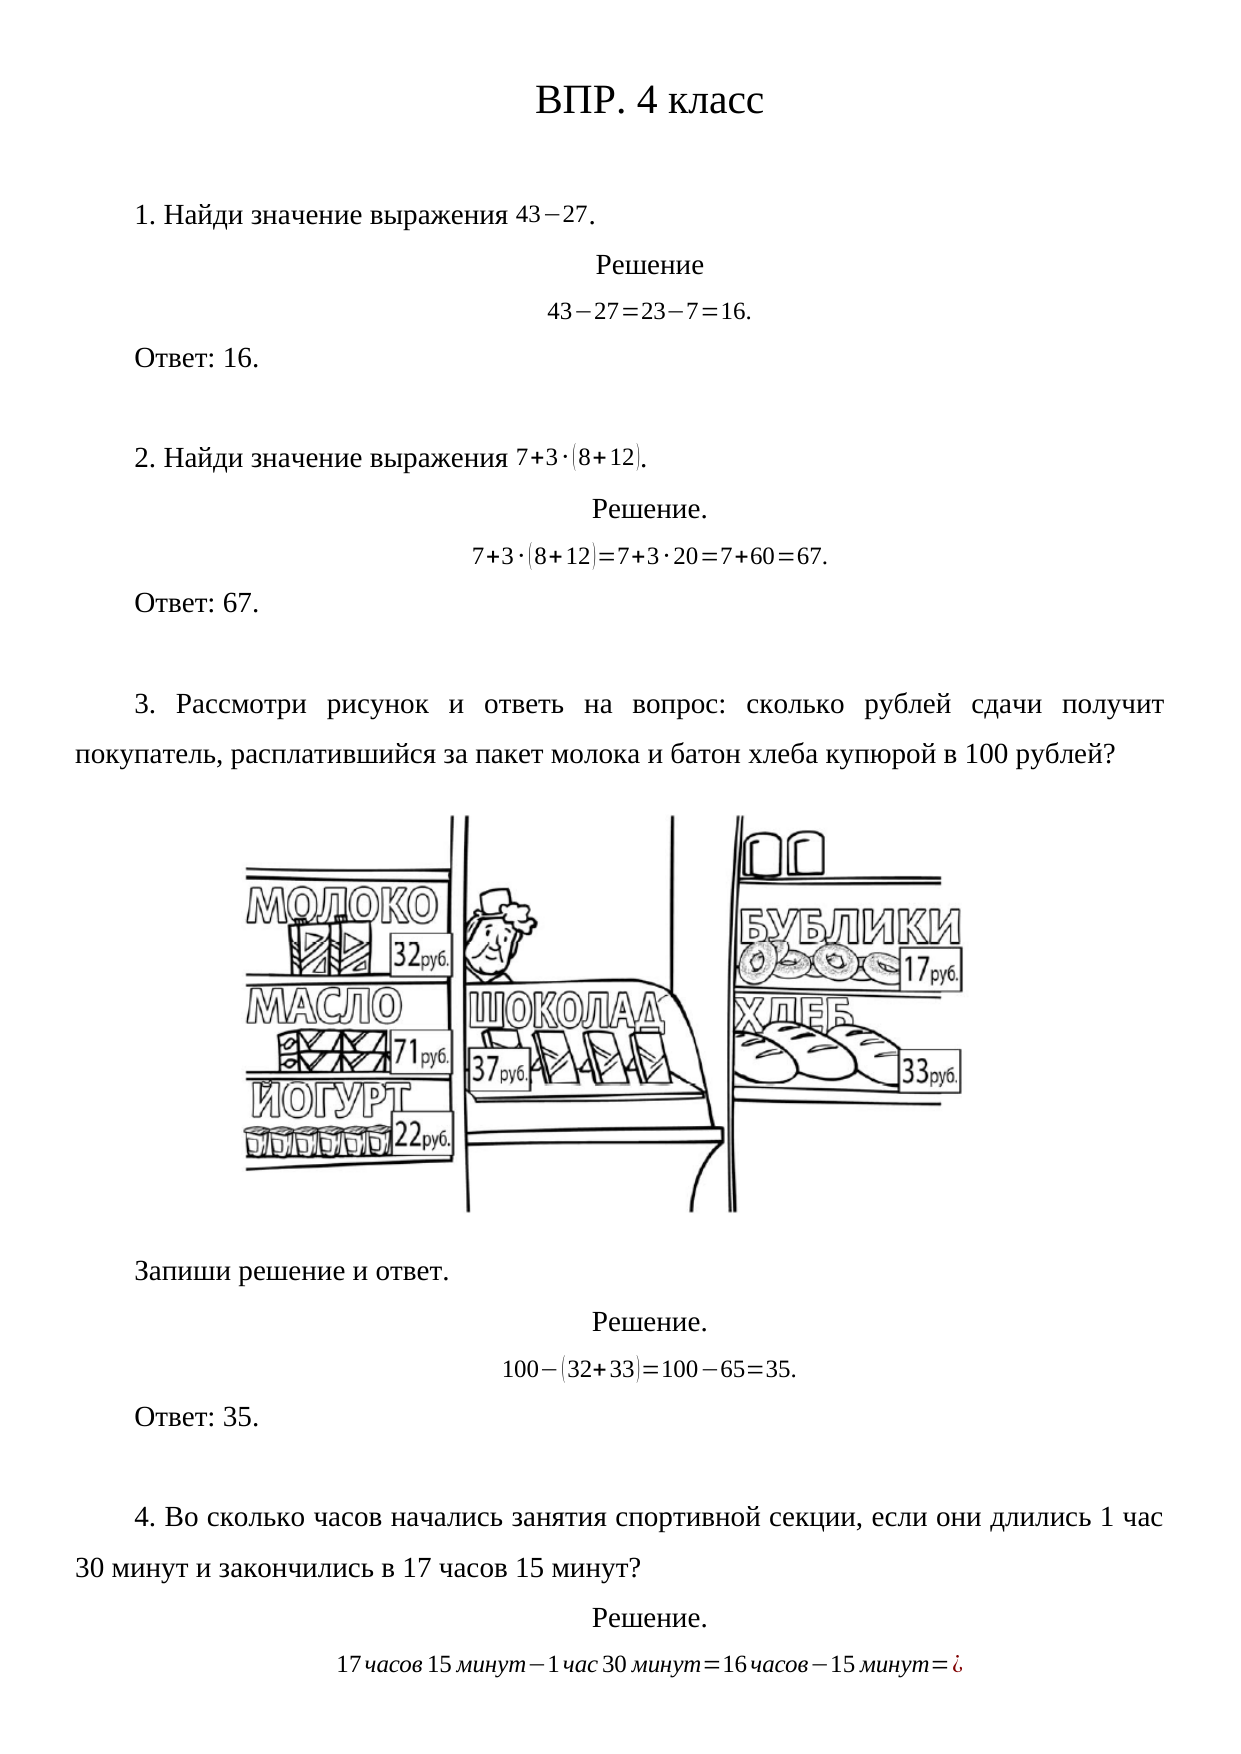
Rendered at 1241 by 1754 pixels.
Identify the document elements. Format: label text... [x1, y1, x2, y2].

text Ответ: 67. [75, 586, 1165, 619]
text Решение. [75, 1304, 1165, 1337]
text Решение. [75, 1600, 1165, 1633]
text 1. Найди значение выражения . [75, 197, 1165, 231]
text 3. Рассмотри рисунок и ответь на вопрос: сколько рублей сдачи получит покупатель, расплатившийся за пакет молока и батон хлеба купюрой в 100 рублей? [75, 686, 1165, 770]
text Ответ: 16. [75, 340, 1165, 373]
picture [236, 808, 974, 1221]
text Ответ: 35. [75, 1399, 1165, 1432]
text 4. Во сколько часов начались занятия спортивной секции, если они длились 1 час 30 минут и закончились в 17 часов 15 минут? [75, 1499, 1165, 1583]
text 2. Найди значение выражения . [75, 440, 1165, 474]
text Решение. [75, 491, 1165, 524]
text Решение [75, 247, 1165, 281]
text ВПР. 4 класс [75, 75, 1165, 123]
